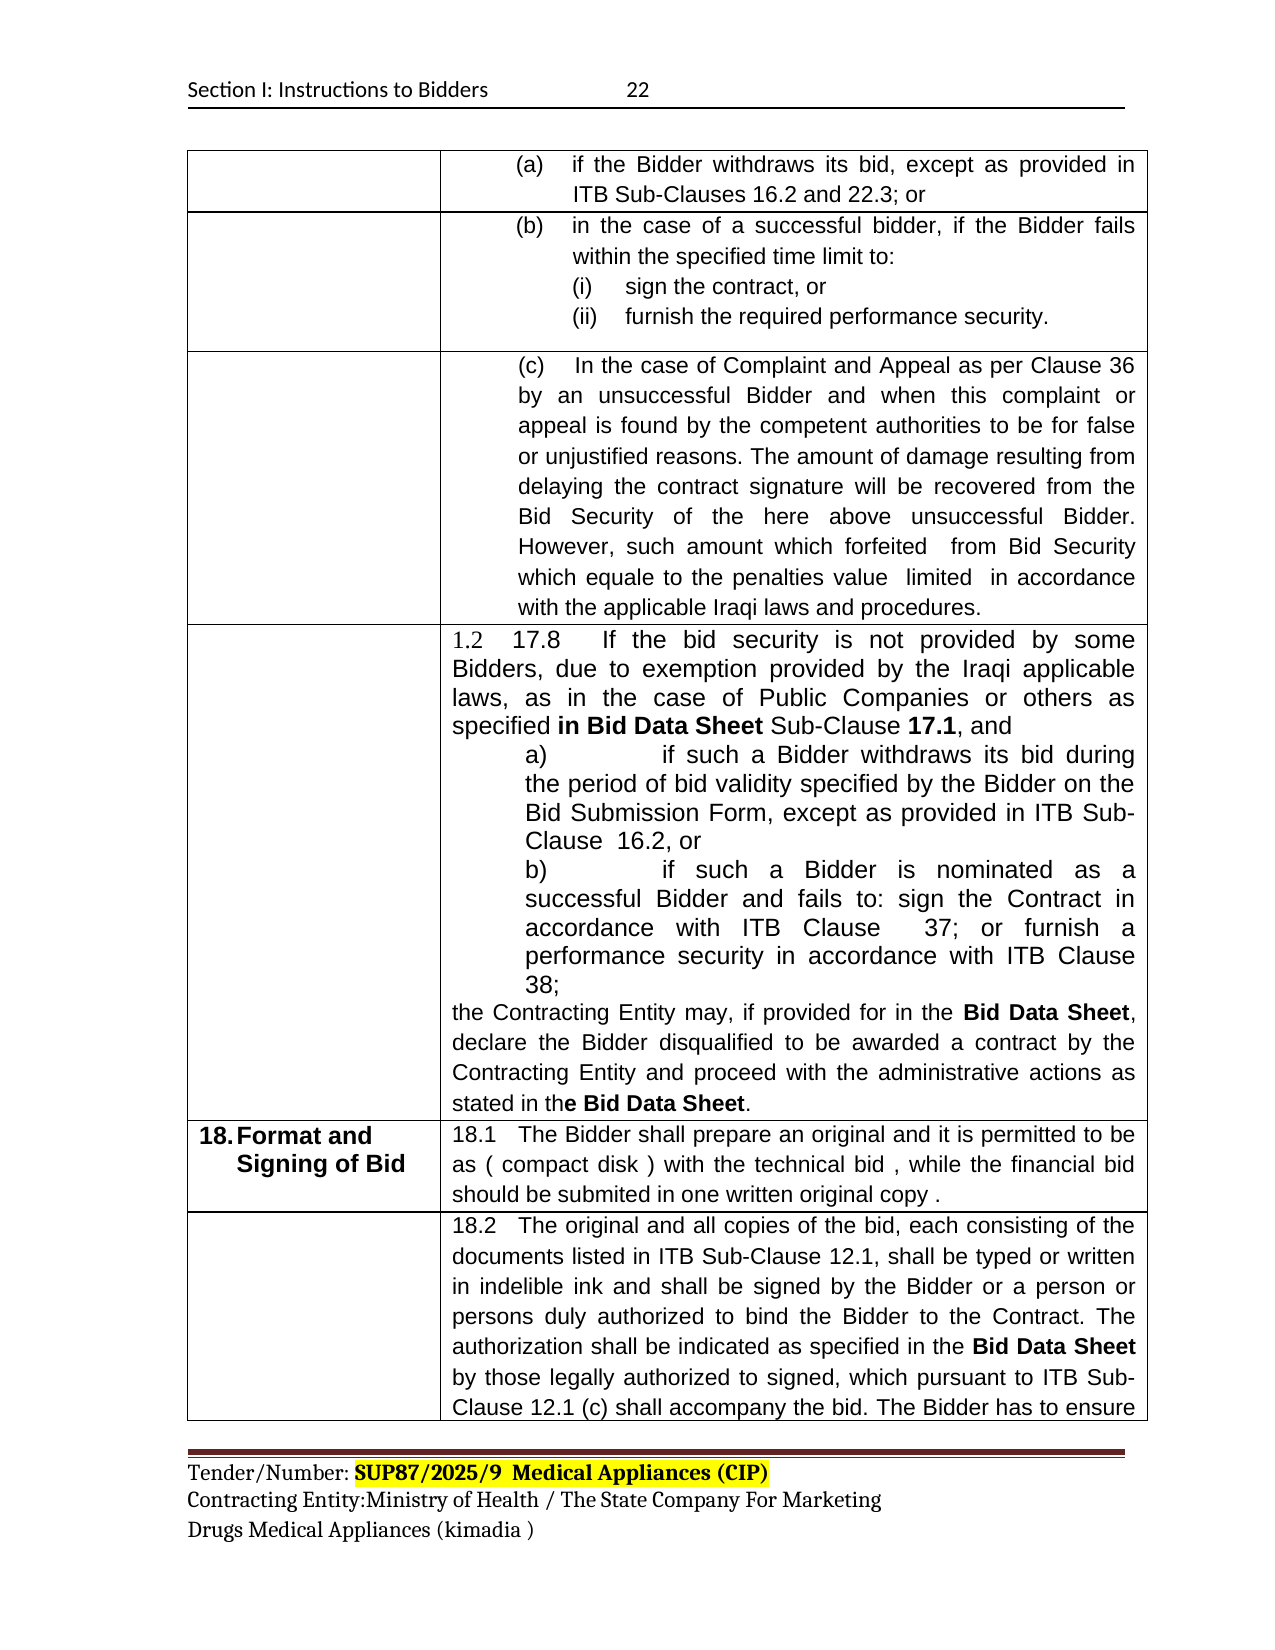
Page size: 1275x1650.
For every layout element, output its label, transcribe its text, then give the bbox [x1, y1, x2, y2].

table_cell [188, 151, 440, 211]
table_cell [441, 151, 1147, 211]
table_cell (b) in the case of a successful bidder, if the Bidder fails within the specified time limit to: (i) sign the contract, or (ii) furnish the required performance security. [441, 213, 1147, 351]
table_cell [188, 352, 440, 624]
table_cell 18. Format and Signing of Bid [188, 1121, 440, 1211]
table_cell 18.1 The Bidder shall prepare an original and it is permitted to be as ( compact disk ) with the technical bid , while the financial bid should be submited in one written original copy . [441, 1121, 1147, 1211]
table_cell 17.8 If the bid security is not provided by some Bidders, due to exemption provided by the Iraqi applicable laws, as in the case of Public Companies or others as specified in Bid Data Sheet Sub-Clause 17.1, and if such a Bidder withdraws its bid during the period of bid validity specified by the Bidder on the Bid Submission Form, except as provided in ITB Sub-Clause 16.2, or if such a Bidder is nominated as a successful Bidder and fails to: sign the Contract in accordance with ITB Clause 37; or furnish a performance security in accordance with ITB Clause 38; the Contracting Entity may, if provided for in the Bid Data Sheet, declare the Bidder disqualified to be awarded a contract by the Contracting Entity and proceed with the administrative actions as stated in the Bid Data Sheet. [441, 625, 1147, 1120]
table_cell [441, 1213, 1147, 1420]
table_cell (c) In the case of Complaint and Appeal as per Clause 36 by an unsuccessful Bidder and when this complaint or appeal is found by the competent authorities to be for false or unjustified reasons. The amount of damage resulting from delaying the contract signature will be recovered from the Bid Security of the here above unsuccessful Bidder. However, such amount which forfeited from Bid Security which equale to the penalties value limited in accordance with the applicable Iraqi laws and procedures. [441, 352, 1147, 624]
table_cell [188, 1213, 440, 1420]
table_cell [188, 625, 440, 1120]
table_cell [188, 213, 440, 351]
